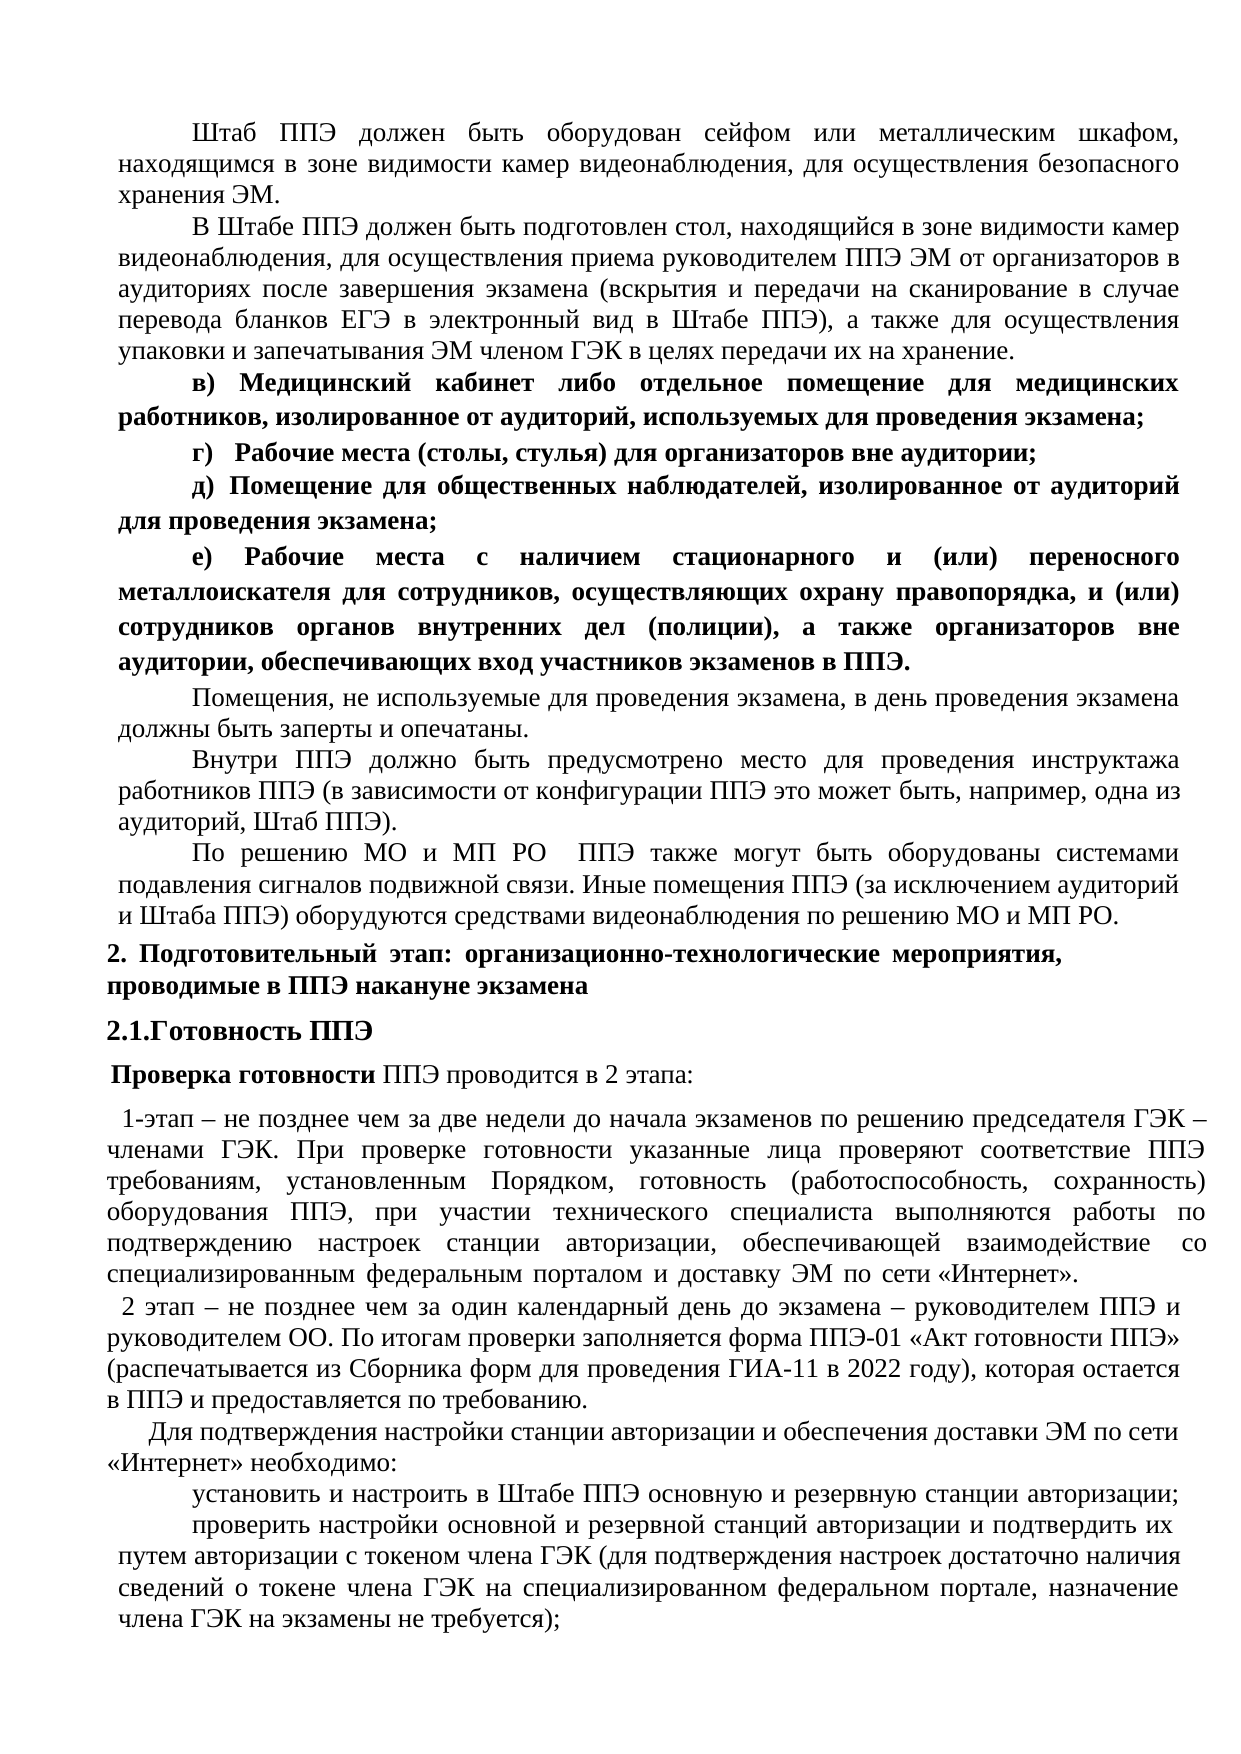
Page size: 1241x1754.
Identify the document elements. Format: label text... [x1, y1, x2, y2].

text д) Помещение для общественных наблюдателей, изолированное от аудиторий для проведения экзамена; [118, 469, 1181, 535]
text е) Рабочие места с наличием стационарного и (или) переносного металлоискателя для сотрудников, осуществляющих охрану правопорядка, и (или) сотрудников органов внутренних дел (полиции), а также организаторов вне аудитории, обеспечивающих вход участников экзаменов в ППЭ. [118, 540, 1181, 676]
text Проверка готовности ППЭ проводится в 2 этапа: [77, 1059, 1207, 1090]
text путем авторизации с токеном члена ГЭК (для подтверждения настроек достаточно наличия сведений о токене члена ГЭК на специализированном федеральном портале, назначение члена ГЭК на экзамены не требуется); [118, 1539, 1181, 1633]
text Внутри ППЭ должно быть предусмотрено место для проведения инструктажа работников ППЭ (в зависимости от конфигурации ППЭ это может быть, например, одна из аудиторий, Штаб ППЭ). [118, 743, 1181, 837]
text 1-этап – не позднее чем за две недели до начала экзаменов по решению председателя ГЭК – членами ГЭК. При проверке готовности указанные лица проверяют соответствие ППЭ требованиям, установленным Порядком, готовность (работоспособность, сохранность) оборудования ППЭ, при участии технического специалиста выполняются работы по подтверждению настроек станции авторизации, обеспечивающей взаимодействие со специализированным федеральным порталом и доставку ЭМ по сети «Интернет». [107, 1102, 1207, 1289]
subtitle 2.1.Готовность ППЭ [77, 1013, 1207, 1046]
text Для подтверждения настройки станции авторизации и обеспечения доставки ЭМ по сети «Интернет» необходимо: [107, 1415, 1181, 1477]
text Помещения, не используемые для проведения экзамена, в день проведения экзамена должны быть заперты и опечатаны. [118, 681, 1181, 743]
text установить и настроить в Штабе ППЭ основную и резервную станции авторизации; проверить настройки основной и резервной станций авторизации и подтвердить их [192, 1477, 1181, 1539]
list 2 этап – не позднее чем за один календарный день до экзамена – руководителем ППЭ и руководителем ОО. По итогам проверки заполняется форма ППЭ-01 «Акт готовности ППЭ» (распечатывается из Сборника форм для проведения ГИА-11 в 2022 году), которая остается в ППЭ и предоставляется по требованию. [107, 1290, 1181, 1415]
text г) Рабочие места (столы, стулья) для организаторов вне аудитории; [77, 437, 1207, 468]
text В Штабе ППЭ должен быть подготовлен стол, находящийся в зоне видимости камер видеонаблюдения, для осуществления приема руководителем ППЭ ЭМ от организаторов в аудиториях после завершения экзамена (вскрытия и передачи на сканирование в случае перевода бланков ЕГЭ в электронный вид в Штабе ППЭ), а также для осуществления упаковки и запечатывания ЭМ членом ГЭК в целях передачи их на хранение. [118, 210, 1181, 366]
subtitle 2. Подготовительный этап: организационно-технологические мероприятия, проводимые в ППЭ накануне экзамена [107, 938, 1063, 1000]
text По решению МО и МП РО ППЭ также могут быть оборудованы системами подавления сигналов подвижной связи. Иные помещения ППЭ (за исключением аудиторий и Штаба ППЭ) оборудуются средствами видеонаблюдения по решению МО и МП РО. [118, 837, 1181, 930]
text Штаб ППЭ должен быть оборудован сейфом или металлическим шкафом, находящимся в зоне видимости камер видеонаблюдения, для осуществления безопасного хранения ЭМ. [118, 116, 1181, 210]
text в) Медицинский кабинет либо отдельное помещение для медицинских работников, изолированное от аудиторий, используемых для проведения экзамена; [118, 366, 1180, 432]
